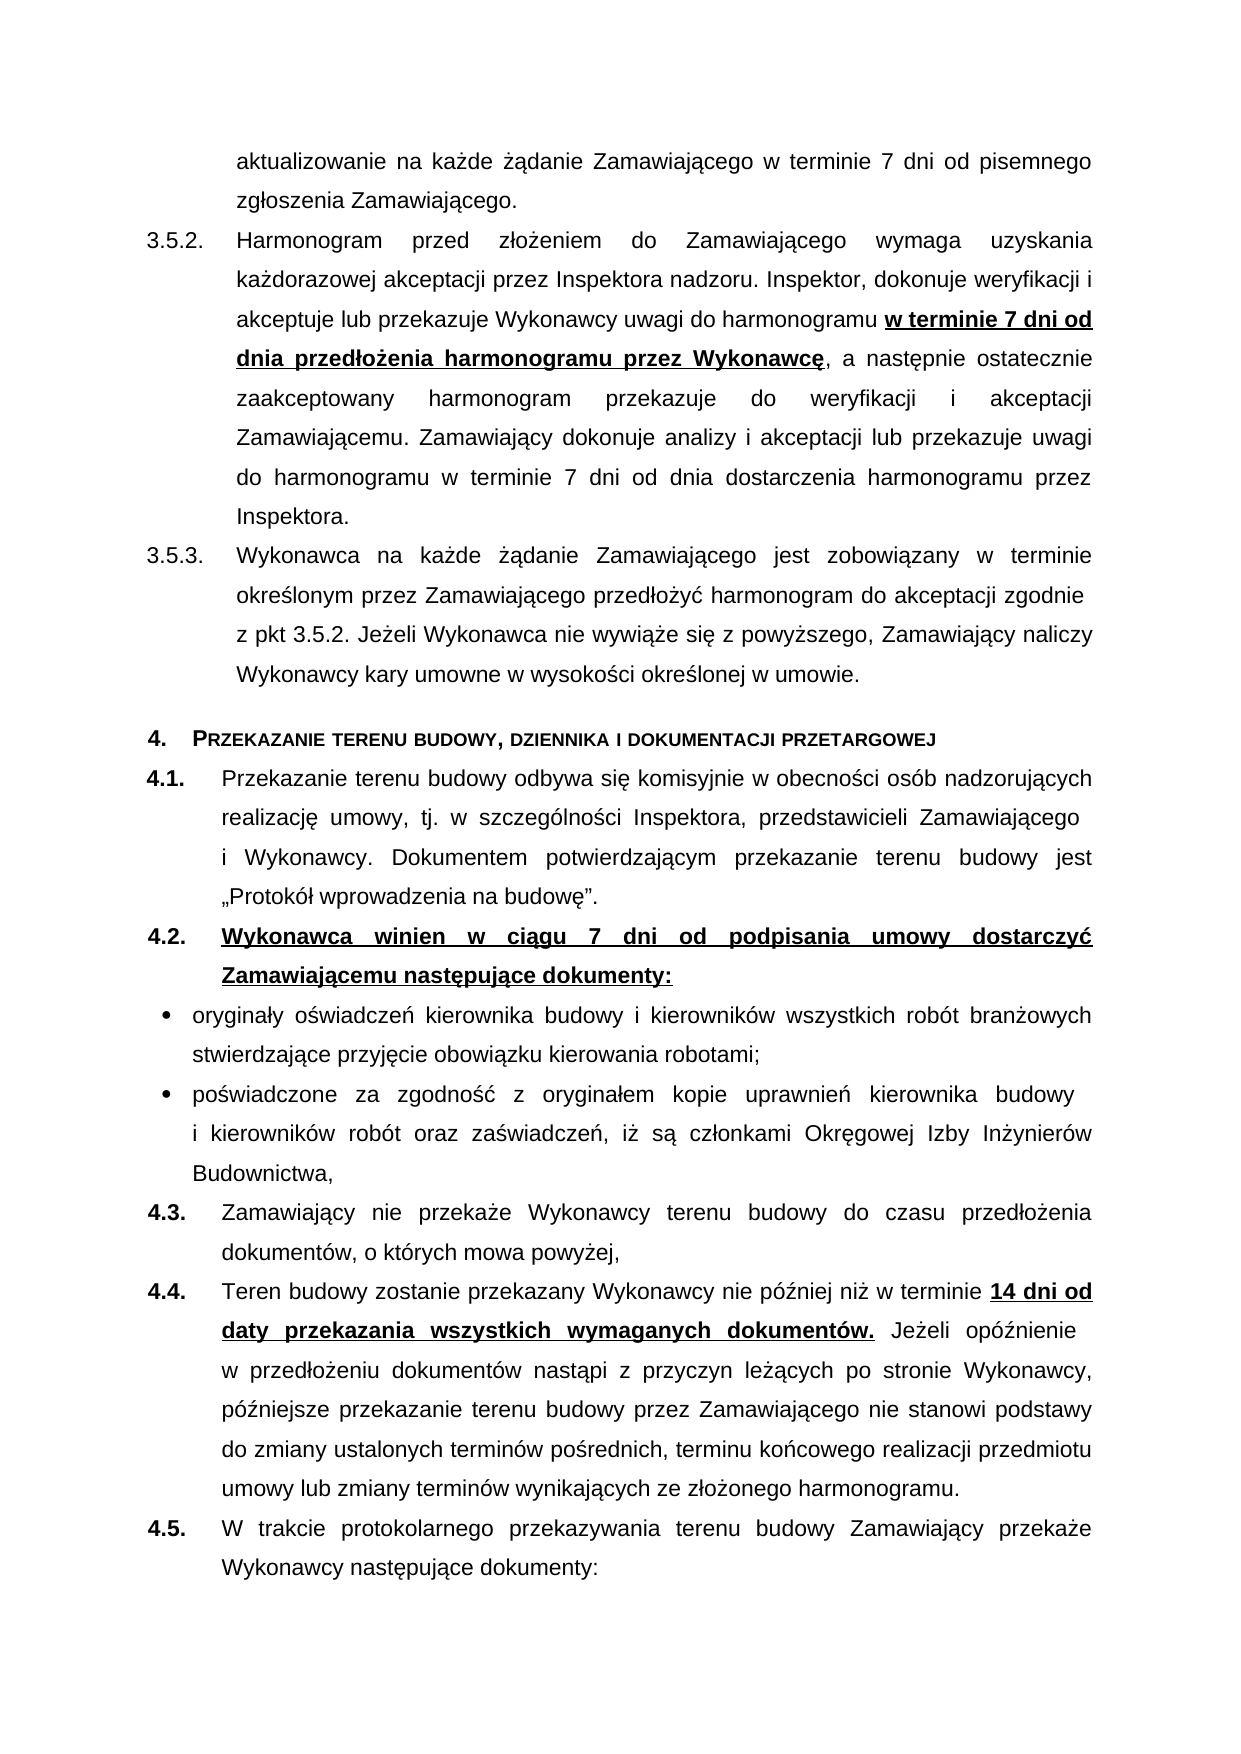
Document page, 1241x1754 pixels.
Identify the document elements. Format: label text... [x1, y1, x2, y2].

list Przekazanie terenu budowy, dziennika i dokumentacji przetargowej [148, 725, 1093, 752]
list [146, 148, 1093, 213]
list Wykonawca na każde żądanie Zamawiającego jest zobowiązany w terminie określonym przez Zamawiającego przedłożyć harmonogram do akceptacji zgodnie z pkt 3.5.2. Jeżeli Wykonawca nie wywiąże się z powyższego, Zamawiający naliczy Wykonawcy kary umowne w wysokości określonej w umowie. [146, 542, 1093, 687]
list Harmonogram przed złożeniem do Zamawiającego wymaga uzyskania każdorazowej akceptacji przez Inspektora nadzoru. Inspektor, dokonuje weryfikacji i akceptuje lub przekazuje Wykonawcy uwagi do harmonogramu w terminie 7 dni od dnia przedłożenia harmonogramu przez Wykonawcę, a następnie ostatecznie zaakceptowany harmonogram przekazuje do weryfikacji i akceptacji Zamawiającemu. Zamawiający dokonuje analizy i akceptacji lub przekazuje uwagi do harmonogramu w terminie 7 dni od dnia dostarczenia harmonogramu przez Inspektora. [146, 227, 1093, 529]
list poświadczone za zgodność z oryginałem kopie uprawnień kierownika budowy i kierowników robót oraz zaświadczeń, iż są członkami Okręgowej Izby Inżynierów Budownictwa, [162, 1081, 1093, 1186]
list oryginały oświadczeń kierownika budowy i kierowników wszystkich robót branżowych stwierdzające przyjęcie obowiązku kierowania robotami; [162, 1002, 1093, 1067]
list Zamawiający nie przekaże Wykonawcy terenu budowy do czasu przedłożenia dokumentów, o których mowa powyżej, [148, 1199, 1093, 1265]
list Przekazanie terenu budowy odbywa się komisyjnie w obecności osób nadzorujących realizację umowy, tj. w szczególności Inspektora, przedstawicieli Zamawiającego i Wykonawcy. Dokumentem potwierdzającym przekazanie terenu budowy jest „Protokół wprowadzenia na budowę”. [146, 765, 1093, 909]
list Teren budowy zostanie przekazany Wykonawcy nie później niż w terminie 14 dni od daty przekazania wszystkich wymaganych dokumentów. Jeżeli opóźnienie w przedłożeniu dokumentów nastąpi z przyczyn leżących po stronie Wykonawcy, późniejsze przekazanie terenu budowy przez Zamawiającego nie stanowi podstawy do zmiany ustalonych terminów pośrednich, terminu końcowego realizacji przedmiotu umowy lub zmiany terminów wynikających ze złożonego harmonogramu. [148, 1278, 1093, 1502]
list W trakcie protokolarnego przekazywania terenu budowy Zamawiający przekaże Wykonawcy następujące dokumenty: [148, 1515, 1093, 1581]
list Wykonawca winien w ciągu 7 dni od podpisania umowy dostarczyć Zamawiającemu następujące dokumenty: [148, 923, 1093, 988]
